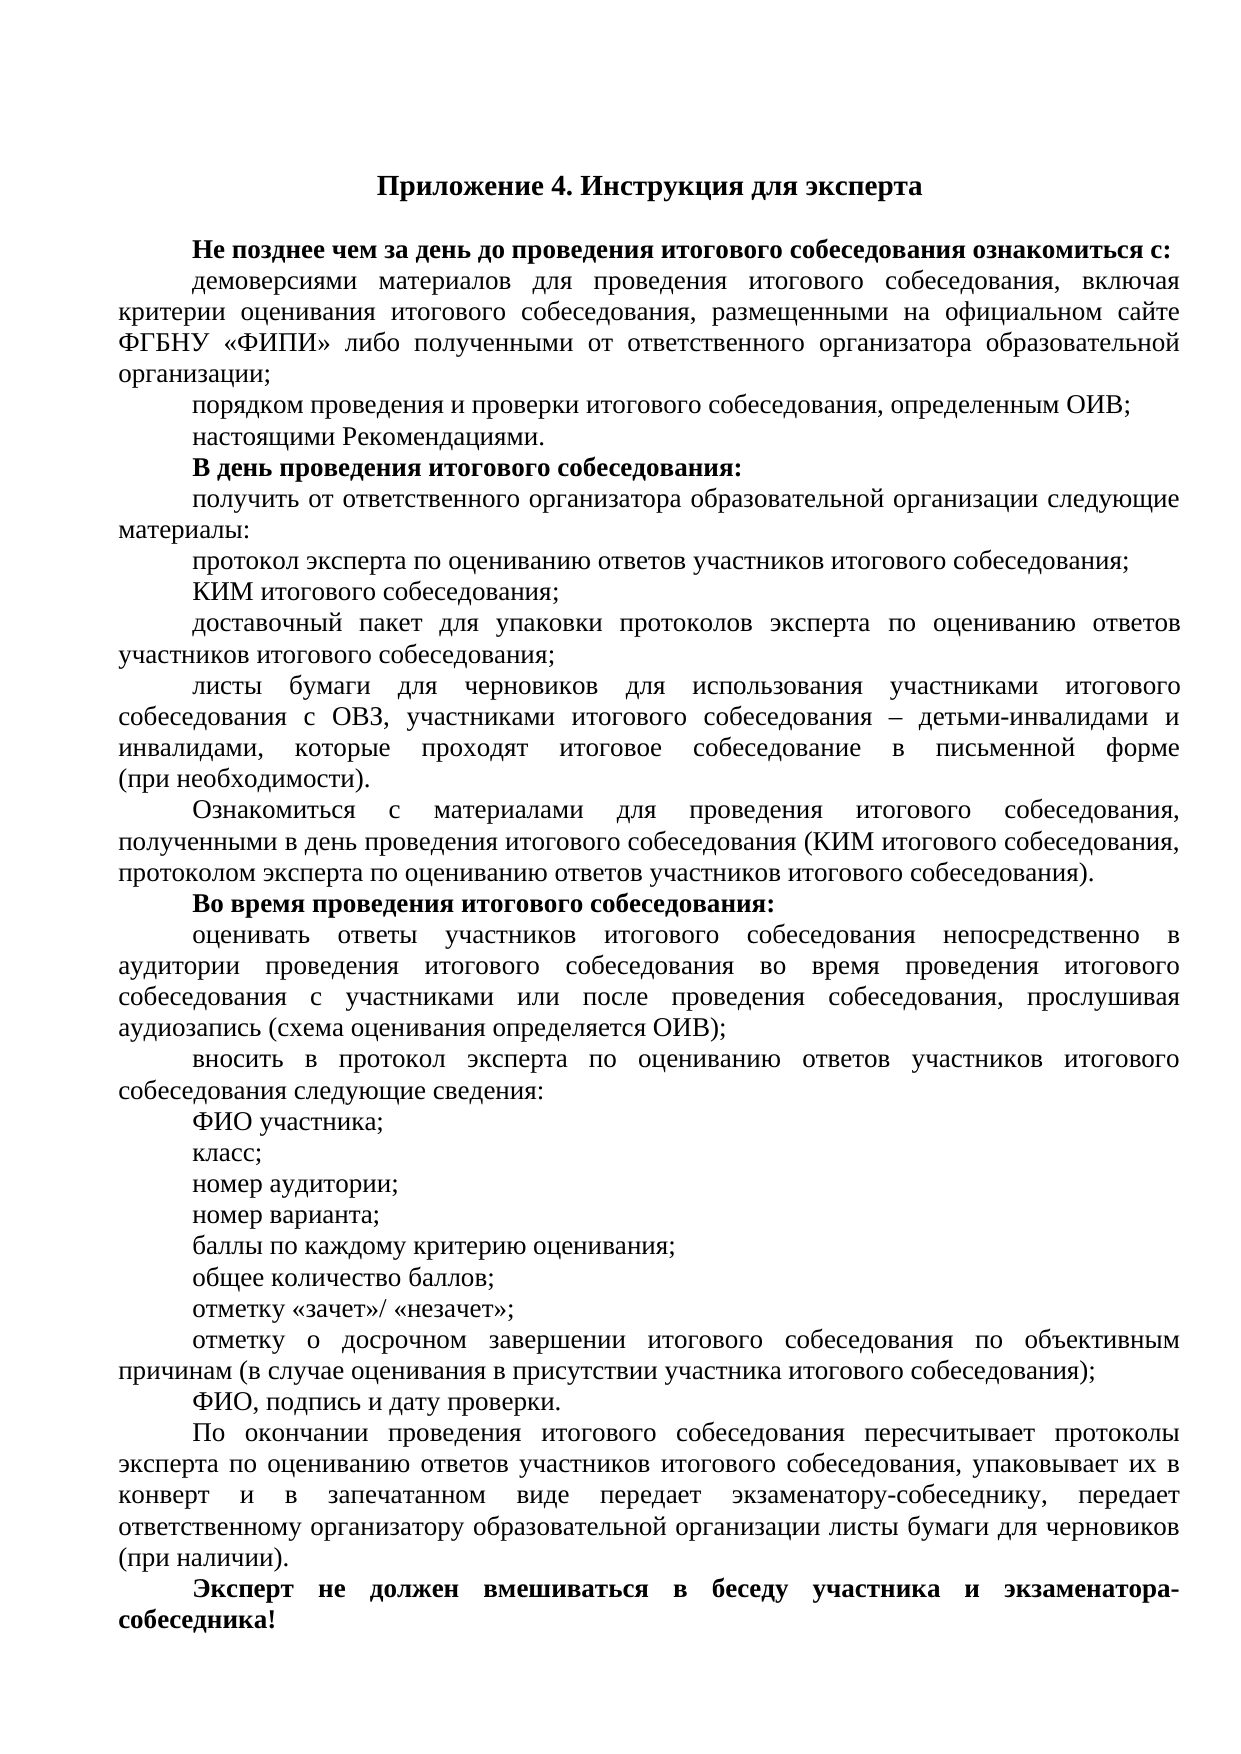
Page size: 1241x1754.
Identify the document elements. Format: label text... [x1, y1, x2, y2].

text В день проведения итогового собеседования: [118, 451, 1181, 482]
text ФИО, подпись и дату проверки. [118, 1385, 1181, 1416]
text отметку «зачет»/ «незачет»; [118, 1292, 1181, 1323]
text Ознакомиться с материалами для проведения итогового собеседования, полученными в день проведения итогового собеседования (КИМ итогового собеседования, протоколом эксперта по оцениванию ответов участников итогового собеседования). [118, 793, 1181, 887]
text отметку о досрочном завершении итогового собеседования по объективным причинам (в случае оценивания в присутствии участника итогового собеседования); [118, 1323, 1181, 1385]
text демоверсиями материалов для проведения итогового собеседования, включая критерии оценивания итогового собеседования, размещенными на официальном сайте ФГБНУ «ФИПИ» либо полученными от ответственного организатора образовательной организации; [118, 264, 1181, 388]
text номер аудитории; [118, 1167, 1181, 1198]
text протокол эксперта по оцениванию ответов участников итогового собеседования; [118, 544, 1181, 575]
text номер варианта; [118, 1198, 1181, 1229]
subtitle Приложение 4. Инструкция для эксперта [118, 168, 1181, 202]
text получить от ответственного организатора образовательной организации следующие материалы: [118, 482, 1181, 544]
text баллы по каждому критерию оценивания; [118, 1229, 1181, 1261]
text Эксперт не должен вмешиваться в беседу участника и экзаменатора-собеседника! [118, 1572, 1181, 1634]
text ФИО участника; [118, 1105, 1181, 1136]
text оценивать ответы участников итогового собеседования непосредственно в аудитории проведения итогового собеседования во время проведения итогового собеседования с участниками или после проведения собеседования, прослушивая аудиозапись (схема оценивания определяется ОИВ); [118, 918, 1181, 1043]
text общее количество баллов; [118, 1261, 1181, 1292]
text Во время проведения итогового собеседования: [118, 887, 1181, 918]
text настоящими Рекомендациями. [118, 420, 1181, 451]
text По окончании проведения итогового собеседования пересчитывает протоколы эксперта по оцениванию ответов участников итогового собеседования, упаковывает их в конверт и в запечатанном виде передает экзаменатору-собеседнику, передает ответственному организатору образовательной организации листы бумаги для черновиков (при наличии). [118, 1416, 1181, 1572]
text Не позднее чем за день до проведения итогового собеседования ознакомиться с: [118, 233, 1181, 264]
text класс; [118, 1136, 1181, 1167]
text листы бумаги для черновиков для использования участниками итогового собеседования с ОВЗ, участниками итогового собеседования – детьми-инвалидами и инвалидами, которые проходят итоговое собеседование в письменной форме (при необходимости). [118, 669, 1181, 793]
text доставочный пакет для упаковки протоколов эксперта по оцениванию ответов участников итогового собеседования; [118, 607, 1181, 669]
text вносить в протокол эксперта по оцениванию ответов участников итогового собеседования следующие сведения: [118, 1043, 1181, 1105]
text порядком проведения и проверки итогового собеседования, определенным ОИВ; [118, 388, 1181, 420]
text КИМ итогового собеседования; [118, 575, 1181, 607]
